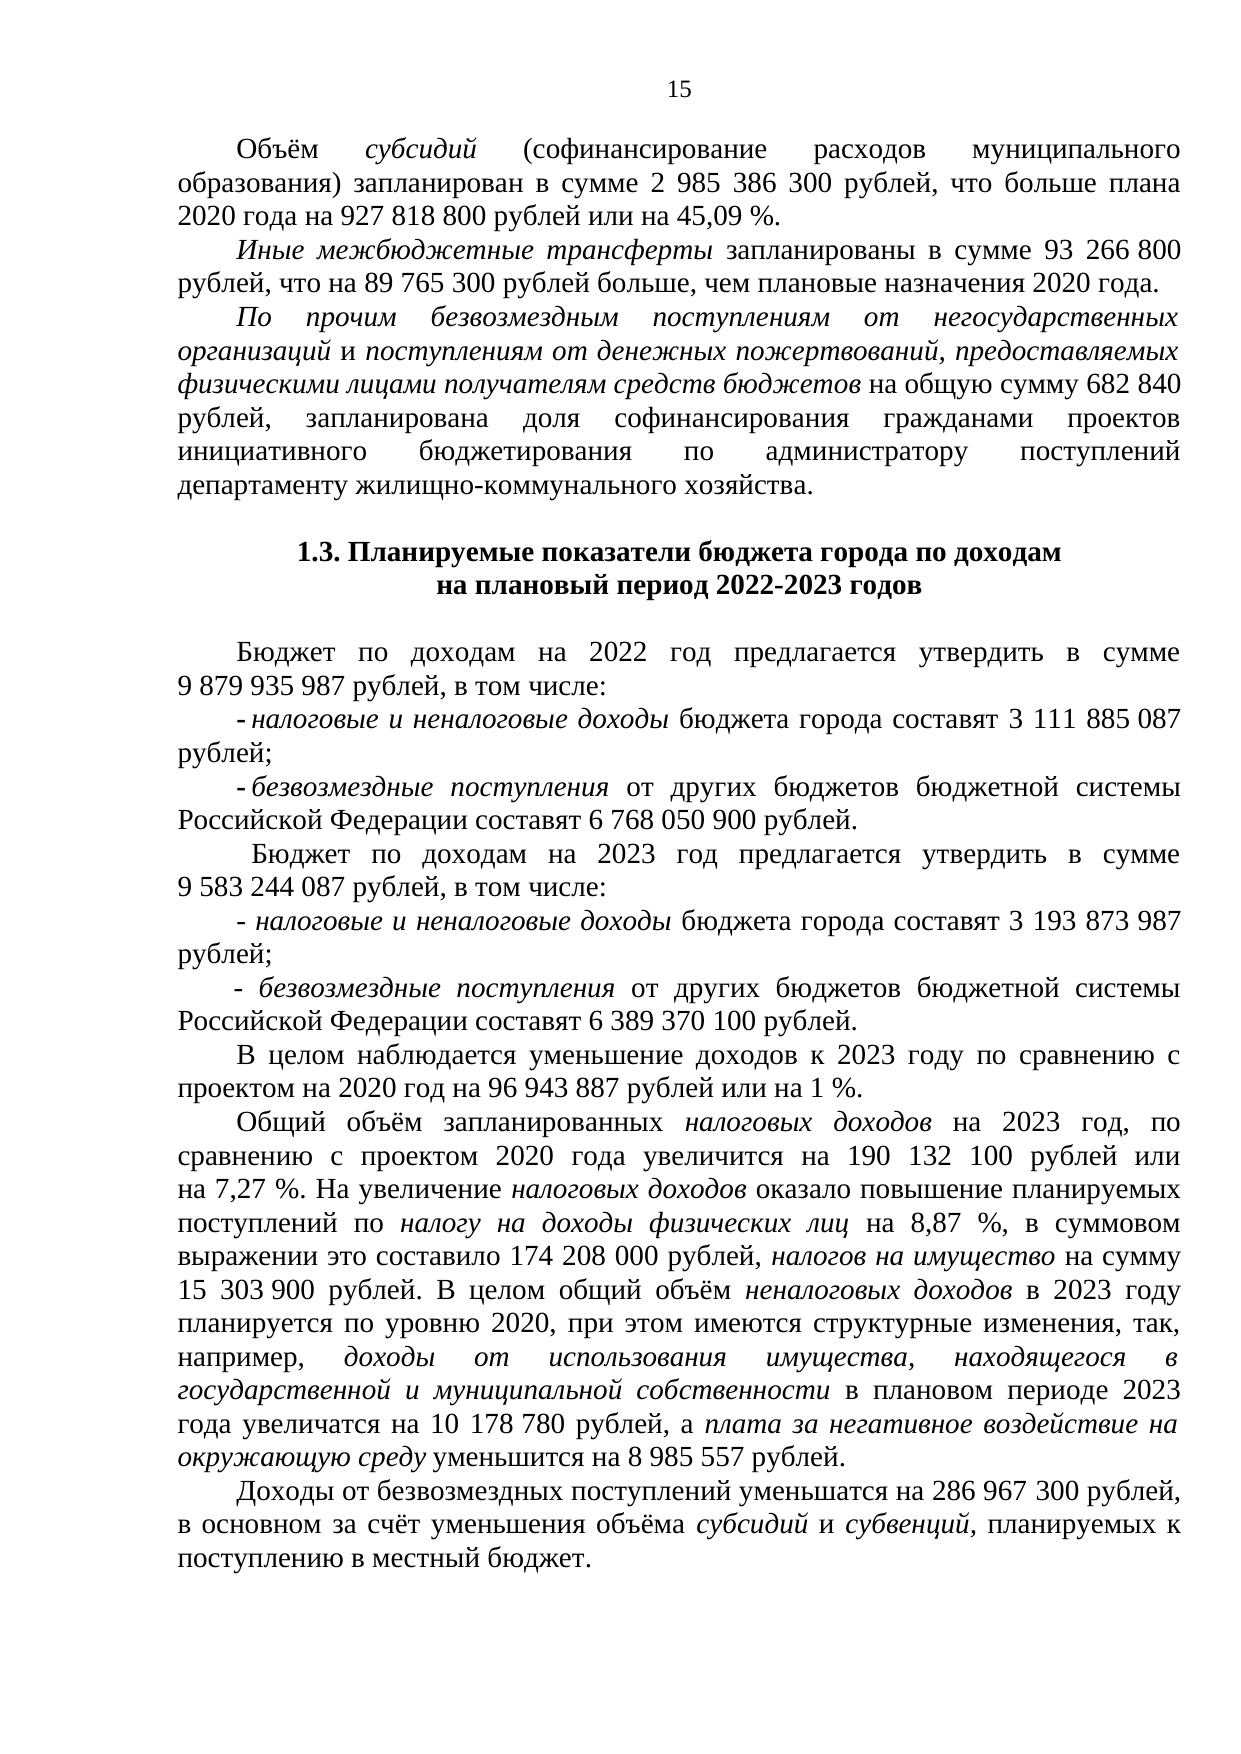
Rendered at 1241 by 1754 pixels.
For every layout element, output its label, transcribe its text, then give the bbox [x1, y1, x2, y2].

text на плановый период 2022-2023 годов [177, 567, 1181, 601]
text По прочим безвозмездным поступлениям от негосударственных организаций и поступлениям от денежных пожертвований, предоставляемых физическими лицами получателям средств бюджетов на общую сумму 682 840 рублей, запланирована доля софинансирования гражданами проектов инициативного бюджетирования по администратору поступлений департаменту жилищно-коммунального хозяйства. [177, 299, 1181, 500]
text Доходы от безвозмездных поступлений уменьшатся на 286 967 300 рублей, в основном за счёт уменьшения объёма субсидий и субвенций, планируемых к поступлению в местный бюджет. [177, 1473, 1181, 1574]
text - налоговые и неналоговые доходы бюджета города составят 3 193 873 987 рублей; [177, 903, 1181, 970]
list налоговые и неналоговые доходы бюджета города составят 3 111 885 087 рублей; [177, 702, 1181, 769]
text Бюджет по доходам на 2022 год предлагается утвердить в сумме 9 879 935 987 рублей, в том числе: [177, 634, 1181, 702]
text В целом наблюдается уменьшение доходов к 2023 году по сравнению с проектом на 2020 год на 96 943 887 рублей или на 1 %. [177, 1037, 1181, 1104]
text Общий объём запланированных налоговых доходов на 2023 год, по сравнению с проектом 2020 года увеличится на 190 132 100 рублей или на 7,27 %. На увеличение налоговых доходов оказало повышение планируемых поступлений по налогу на доходы физических лиц на 8,87 %, в суммовом выражении это составило 174 208 000 рублей, налогов на имущество на сумму 15 303 900 рублей. В целом общий объём неналоговых доходов в 2023 году планируется по уровню 2020, при этом имеются структурные изменения, так, например, доходы от использования имущества, находящегося в государственной и муниципальной собственности в плановом периоде 2023 года увеличатся на 10 178 780 рублей, а плата за негативное воздействие на окружающую среду уменьшится на 8 985 557 рублей. [177, 1104, 1181, 1473]
list безвозмездные поступления от других бюджетов бюджетной системы Российской Федерации составят 6 768 050 900 рублей. [177, 769, 1181, 836]
text Бюджет по доходам на 2023 год предлагается утвердить в сумме 9 583 244 087 рублей, в том числе: [177, 836, 1181, 903]
text - безвозмездные поступления от других бюджетов бюджетной системы Российской Федерации составят 6 389 370 100 рублей. [177, 970, 1181, 1037]
text Иные межбюджетные трансферты запланированы в сумме 93 266 800 рублей, что на 89 765 300 рублей больше, чем плановые назначения 2020 года. [177, 232, 1181, 299]
text Объём субсидий (софинансирование расходов муниципального образования) запланирован в сумме 2 985 386 300 рублей, что больше плана 2020 года на 927 818 800 рублей или на 45,09 %. [177, 131, 1181, 232]
text 1.3. Планируемые показатели бюджета города по доходам [177, 534, 1181, 567]
